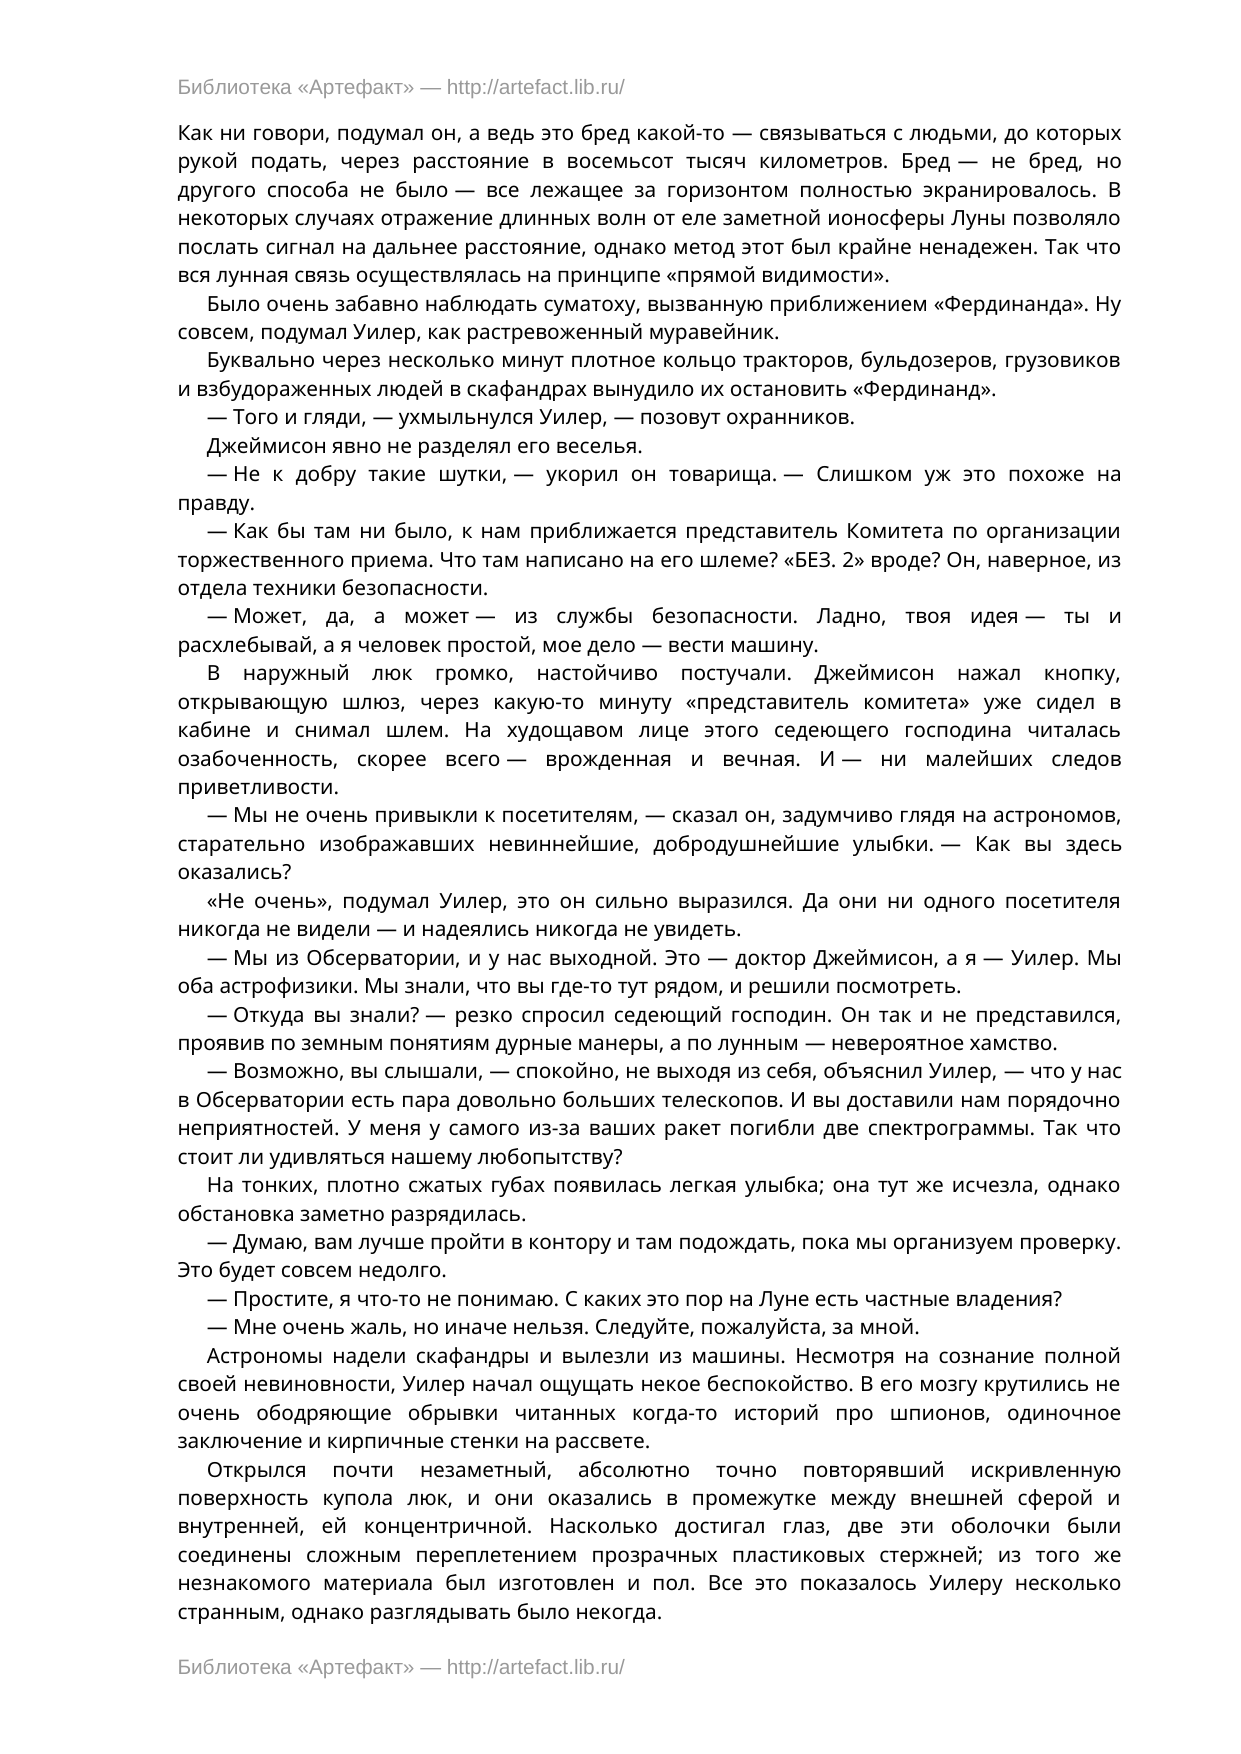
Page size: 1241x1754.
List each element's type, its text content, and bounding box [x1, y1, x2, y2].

text — Возможно, вы слышали, — спокойно, не выходя из себя, объяснил Уилер, — что у нас в Обсерватории есть пара довольно больших телескопов. И вы доставили нам порядочно неприятностей. У меня у самого из-за ваших ракет погибли две спектрограммы. Так что стоит ли удивляться нашему любопытству? [177, 1057, 1122, 1170]
text На тонких, плотно сжатых губах появилась легкая улыбка; она тут же исчезла, однако обстановка заметно разрядилась. [177, 1170, 1122, 1227]
text Астрономы надели скафандры и вылезли из машины. Несмотря на сознание полной своей невиновности, Уилер начал ощущать некое беспокойство. В его мозгу крутились не очень ободряющие обрывки читанных когда-то историй про шпионов, одиночное заключение и кирпичные стенки на рассвете. [177, 1341, 1122, 1455]
text Было очень забавно наблюдать суматоху, вызванную приближением «Фердинанда». Ну совсем, подумал Уилер, как растревоженный муравейник. [177, 289, 1122, 346]
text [177, 118, 1122, 289]
text — Мы из Обсерватории, и у нас выходной. Это — доктор Джеймисон, а я — Уилер. Мы оба астрофизики. Мы знали, что вы где-то тут рядом, и решили посмотреть. [177, 943, 1122, 1000]
text — Как бы там ни было, к нам приближается представитель Комитета по организации торжественного приема. Что там написано на его шлеме? «БЕЗ. 2» вроде? Он, наверное, из отдела техники безопасности. [177, 516, 1122, 602]
text — Может, да, а может — из службы безопасности. Ладно, твоя идея — ты и расхлебывай, а я человек простой, мое дело — вести машину. [177, 602, 1122, 658]
text Открылся почти незаметный, абсолютно точно повторявший искривленную поверхность купола люк, и они оказались в промежутке между внешней сферой и внутренней, ей концентричной. Насколько достигал глаз, две эти оболочки были соединены сложным переплетением прозрачных пластиковых стержней; из того же незнакомого материала был изготовлен и пол. Все это показалось Уилеру несколько странным, однако разглядывать было некогда. [177, 1455, 1122, 1625]
text В наружный люк громко, настойчиво постучали. Джеймисон нажал кнопку, открывающую шлюз, через какую-то минуту «представитель комитета» уже сидел в кабине и снимал шлем. На худощавом лице этого седеющего господина читалась озабоченность, скорее всего — врожденная и вечная. И — ни малейших следов приветливости. [177, 658, 1122, 801]
text — Того и гляди, — ухмыльнулся Уилер, — позовут охранников. [177, 402, 1122, 431]
text — Не к добру такие шутки, — укорил он товарища. — Слишком уж это похоже на правду. [177, 459, 1122, 516]
text — Откуда вы знали? — резко спросил седеющий господин. Он так и не представился, проявив по земным понятиям дурные манеры, а по лунным — невероятное хамство. [177, 1000, 1122, 1057]
text Буквально через несколько минут плотное кольцо тракторов, бульдозеров, грузовиков и взбудораженных людей в скафандрах вынудило их остановить «Фердинанд». [177, 346, 1122, 402]
text «Не очень», подумал Уилер, это он сильно выразился. Да они ни одного посетителя никогда не видели — и надеялись никогда не увидеть. [177, 886, 1122, 943]
text — Простите, я что-то не понимаю. С каких это пор на Луне есть частные владения? [177, 1284, 1122, 1312]
text — Мы не очень привыкли к посетителям, — сказал он, задумчиво глядя на астрономов, старательно изображавших невиннейшие, добродушнейшие улыбки. — Как вы здесь оказались? [177, 801, 1122, 886]
text — Мне очень жаль, но иначе нельзя. Следуйте, пожалуйста, за мной. [177, 1312, 1122, 1341]
text — Думаю, вам лучше пройти в контору и там подождать, пока мы организуем проверку. Это будет совсем недолго. [177, 1227, 1122, 1284]
text Джеймисон явно не разделял его веселья. [177, 431, 1122, 459]
